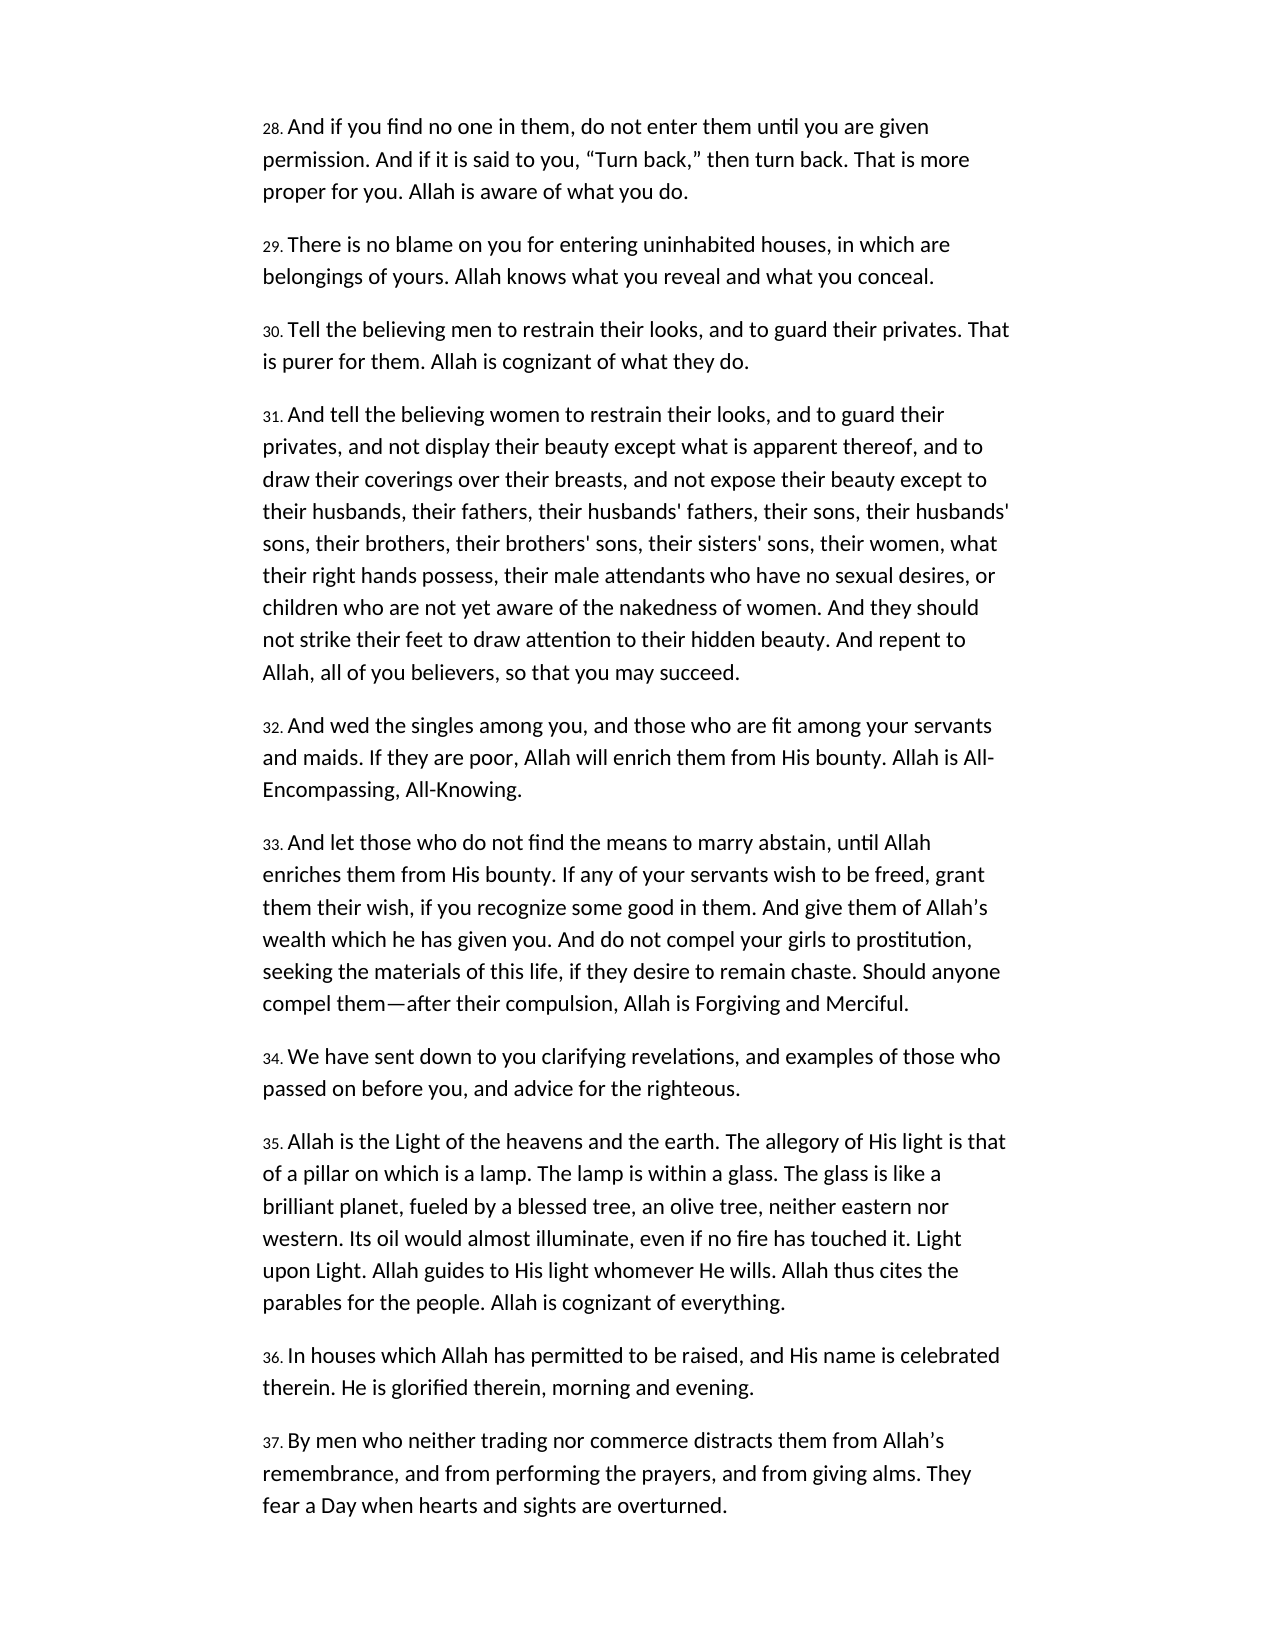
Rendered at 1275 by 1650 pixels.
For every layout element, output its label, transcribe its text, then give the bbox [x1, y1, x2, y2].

list 28. And if you find no one in them, do not enter them until you are given permission. And if it is said to you, “Turn back,” then turn back. That is more proper for you. Allah is aware of what you do. [262, 112, 1012, 205]
list 35. Allah is the Light of the heavens and the earth. The allegory of His light is that of a pillar on which is a lamp. The lamp is within a glass. The glass is like a brilliant planet, fueled by a blessed tree, an olive tree, neither eastern nor western. Its oil would almost illuminate, even if no fire has touched it. Light upon Light. Allah guides to His light whomever He wills. Allah thus cites the parables for the people. Allah is cognizant of everything. [262, 1127, 1012, 1316]
list 36. In houses which Allah has permitted to be raised, and His name is celebrated therein. He is glorified therein, morning and evening. [262, 1341, 1012, 1402]
list 32. And wed the singles among you, and those who are fit among your servants and maids. If they are poor, Allah will enrich them from His bounty. Allah is All-Encompassing, All-Knowing. [262, 711, 1012, 803]
list 37. By men who neither trading nor commerce distracts them from Allah’s remembrance, and from performing the prayers, and from giving alms. They fear a Day when hearts and sights are overturned. [262, 1427, 1012, 1519]
list 30. Tell the believing men to restrain their looks, and to guard their privates. That is purer for them. Allah is cognizant of what they do. [262, 315, 1012, 375]
list 31. And tell the believing women to restrain their looks, and to guard their privates, and not display their beauty except what is apparent thereof, and to draw their coverings over their breasts, and not expose their beauty except to their husbands, their fathers, their husbands' fathers, their sons, their husbands' sons, their brothers, their brothers' sons, their sisters' sons, their women, what their right hands possess, their male attendants who have no sexual desires, or children who are not yet aware of the nakedness of women. And they should not strike their feet to draw attention to their hidden beauty. And repent to Allah, all of you believers, so that you may succeed. [262, 400, 1012, 686]
list 29. There is no blame on you for entering uninhabited houses, in which are belongings of yours. Allah knows what you reveal and what you conceal. [262, 230, 1012, 290]
list 34. We have sent down to you clarifying revelations, and examples of those who passed on before you, and advice for the righteous. [262, 1042, 1012, 1102]
list 33. And let those who do not find the means to marry abstain, until Allah enriches them from His bounty. If any of your servants wish to be freed, grant them their wish, if you recognize some good in them. And give them of Allah’s wealth which he has given you. And do not compel your girls to prostitution, seeking the materials of this life, if they desire to remain chaste. Should anyone compel them—after their compulsion, Allah is Forgiving and Merciful. [262, 828, 1012, 1017]
